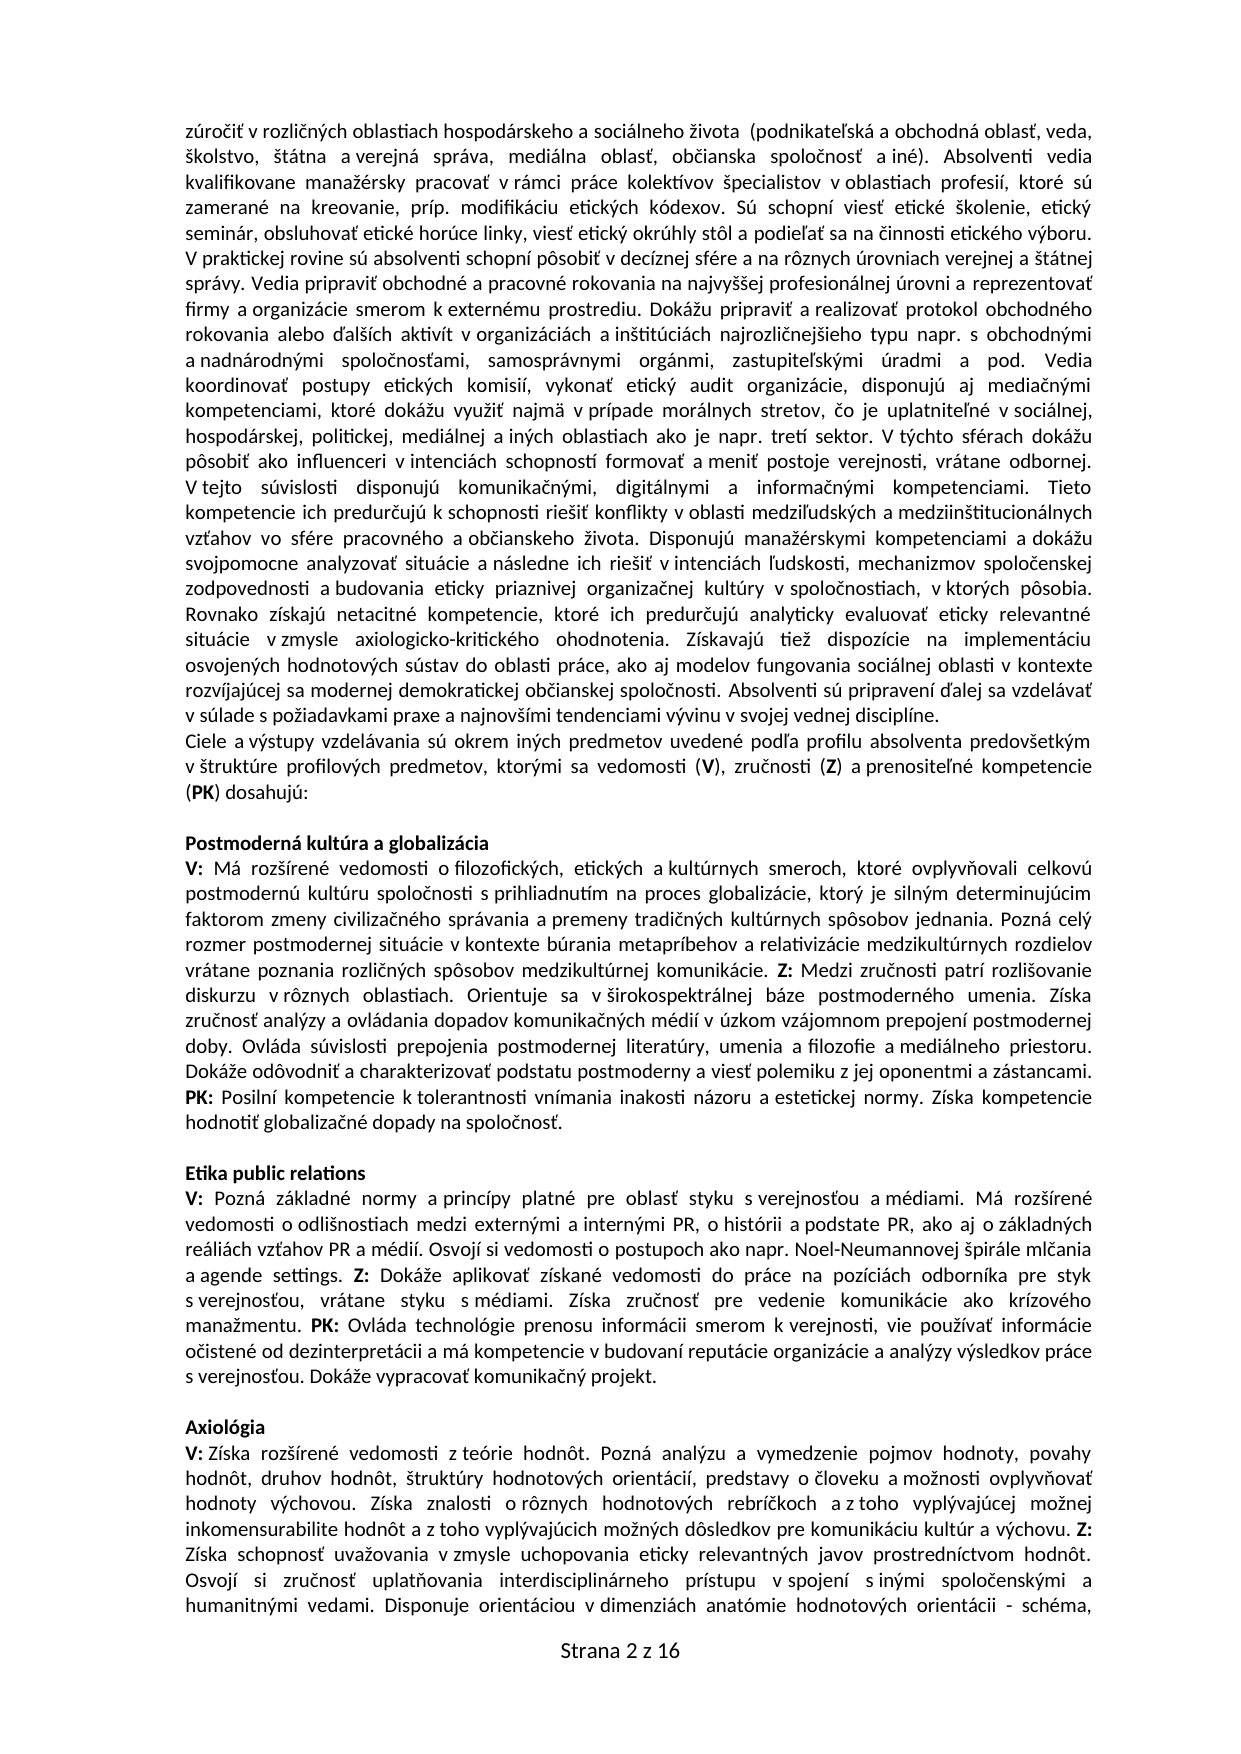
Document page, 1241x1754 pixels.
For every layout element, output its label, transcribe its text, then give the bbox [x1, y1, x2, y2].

text V: Pozná základné normy a princípy platné pre oblasť styku s verejnosťou a médiami. Má rozšírené vedomosti o odlišnostiach medzi externými a internými PR, o histórii a podstate PR, ako aj o základných reáliách vzťahov PR a médií. Osvojí si vedomosti o postupoch ako napr. Noel-Neumannovej špirále mlčania a agende settings. Z: Dokáže aplikovať získané vedomosti do práce na pozíciách odborníka pre styk s verejnosťou, vrátane styku s médiami. Získa zručnosť pre vedenie komunikácie ako krízového manažmentu. PK: Ovláda technológie prenosu informácii smerom k verejnosti, vie používať informácie očistené od dezinterpretácii a má kompetencie v budovaní reputácie organizácie a analýzy výsledkov práce s verejnosťou. Dokáže vypracovať komunikačný projekt. [185, 1186, 1092, 1389]
text Ciele a výstupy vzdelávania sú okrem iných predmetov uvedené podľa profilu absolventa predovšetkým v štruktúre profilových predmetov, ktorými sa vedomosti (V), zručnosti (Z) a prenositeľné kompetencie (PK) dosahujú: [185, 728, 1092, 804]
text Etika public relations [185, 1160, 1092, 1186]
text Axiológia [185, 1414, 1092, 1440]
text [185, 118, 1092, 728]
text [185, 1440, 1092, 1618]
text V: Má rozšírené vedomosti o filozofických, etických a kultúrnych smeroch, ktoré ovplyvňovali celkovú postmodernú kultúru spoločnosti s prihliadnutím na proces globalizácie, ktorý je silným determinujúcim faktorom zmeny civilizačného správania a premeny tradičných kultúrnych spôsobov jednania. Pozná celý rozmer postmodernej situácie v kontexte búrania metapríbehov a relativizácie medzikultúrnych rozdielov vrátane poznania rozličných spôsobov medzikultúrnej komunikácie. Z: Medzi zručnosti patrí rozlišovanie diskurzu v rôznych oblastiach. Orientuje sa v širokospektrálnej báze postmoderného umenia. Získa zručnosť analýzy a ovládania dopadov komunikačných médií v úzkom vzájomnom prepojení postmodernej doby. Ovláda súvislosti prepojenia postmodernej literatúry, umenia a filozofie a mediálneho priestoru. Dokáže odôvodniť a charakterizovať podstatu postmoderny a viesť polemiku z jej oponentmi a zástancami. PK: Posilní kompetencie k tolerantnosti vnímania inakosti názoru a estetickej normy. Získa kompetencie hodnotiť globalizačné dopady na spoločnosť. [185, 855, 1092, 1135]
text Postmoderná kultúra a globalizácia [185, 830, 1092, 855]
